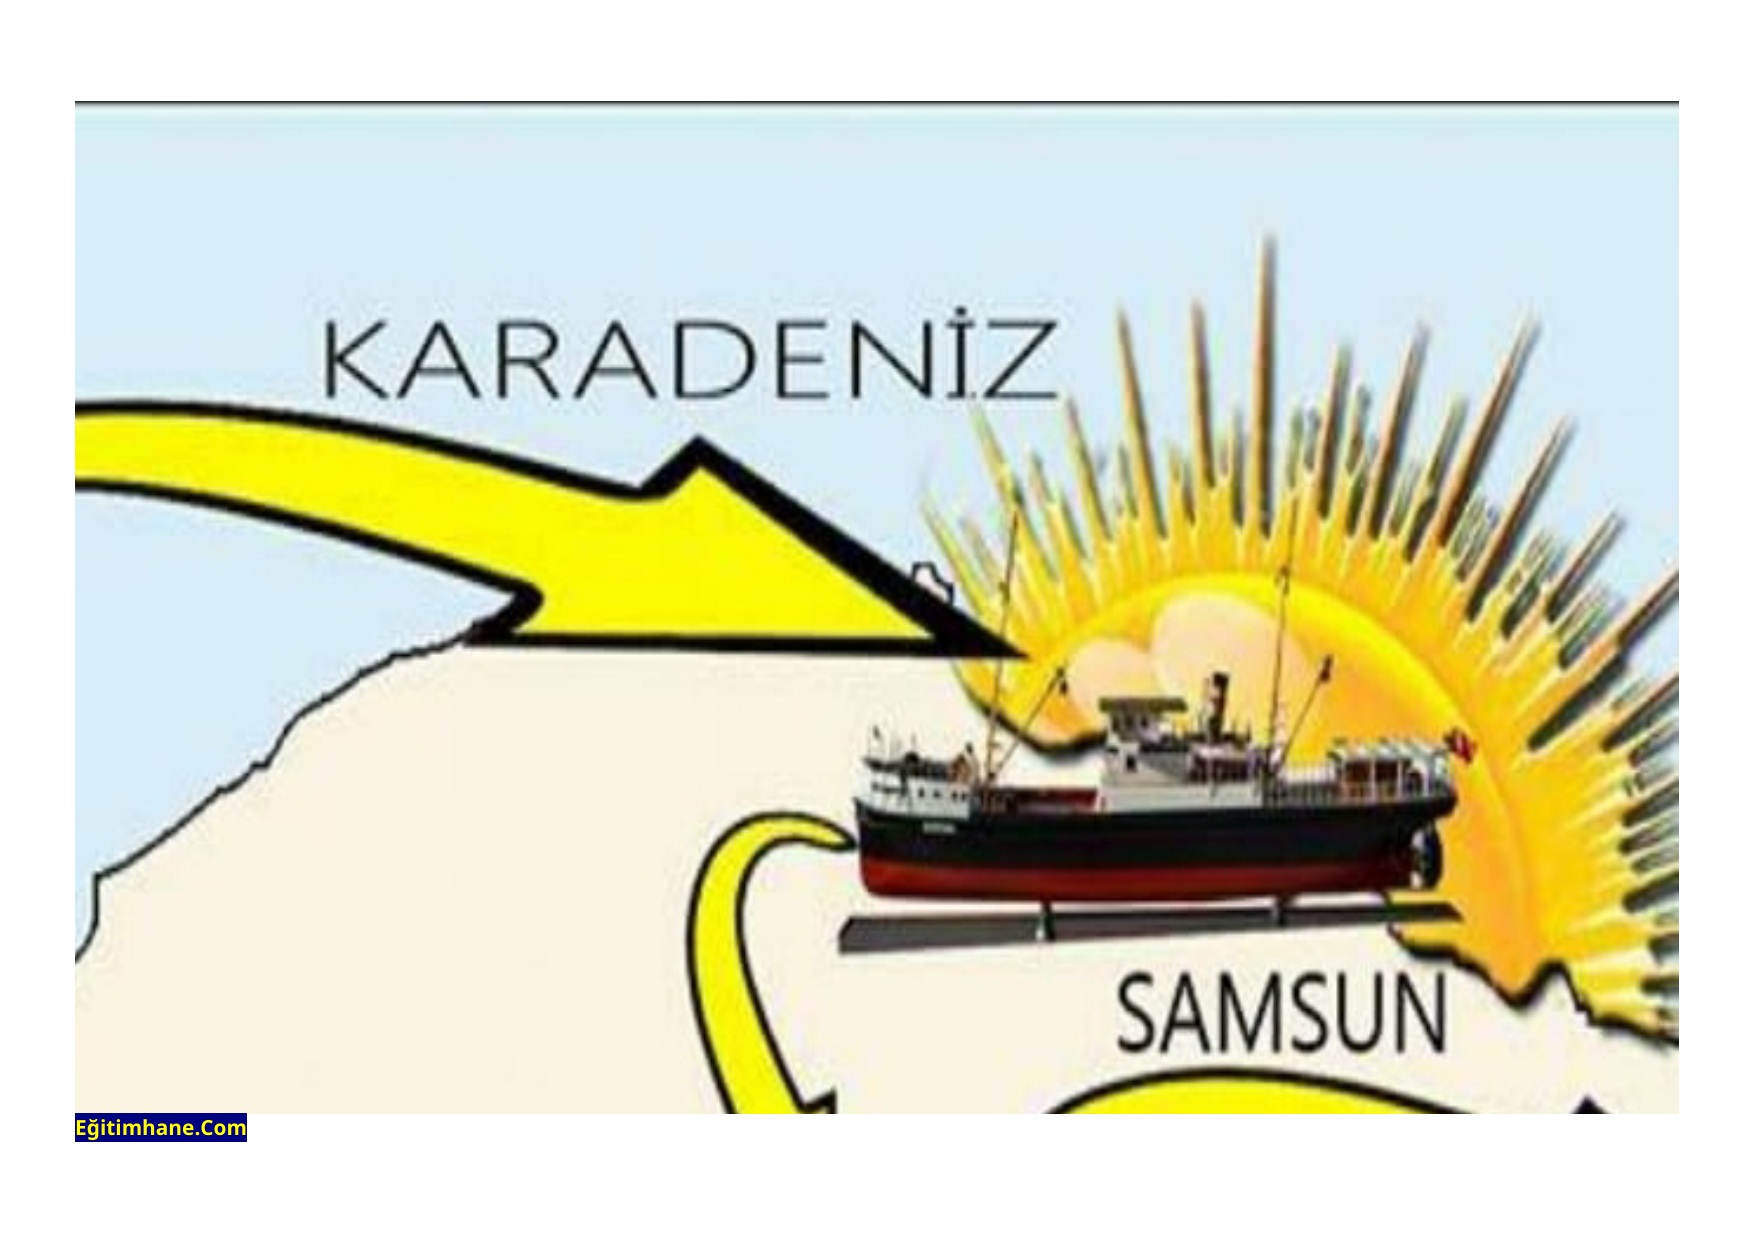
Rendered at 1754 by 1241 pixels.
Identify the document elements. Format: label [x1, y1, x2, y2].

picture [75, 101, 1679, 1114]
